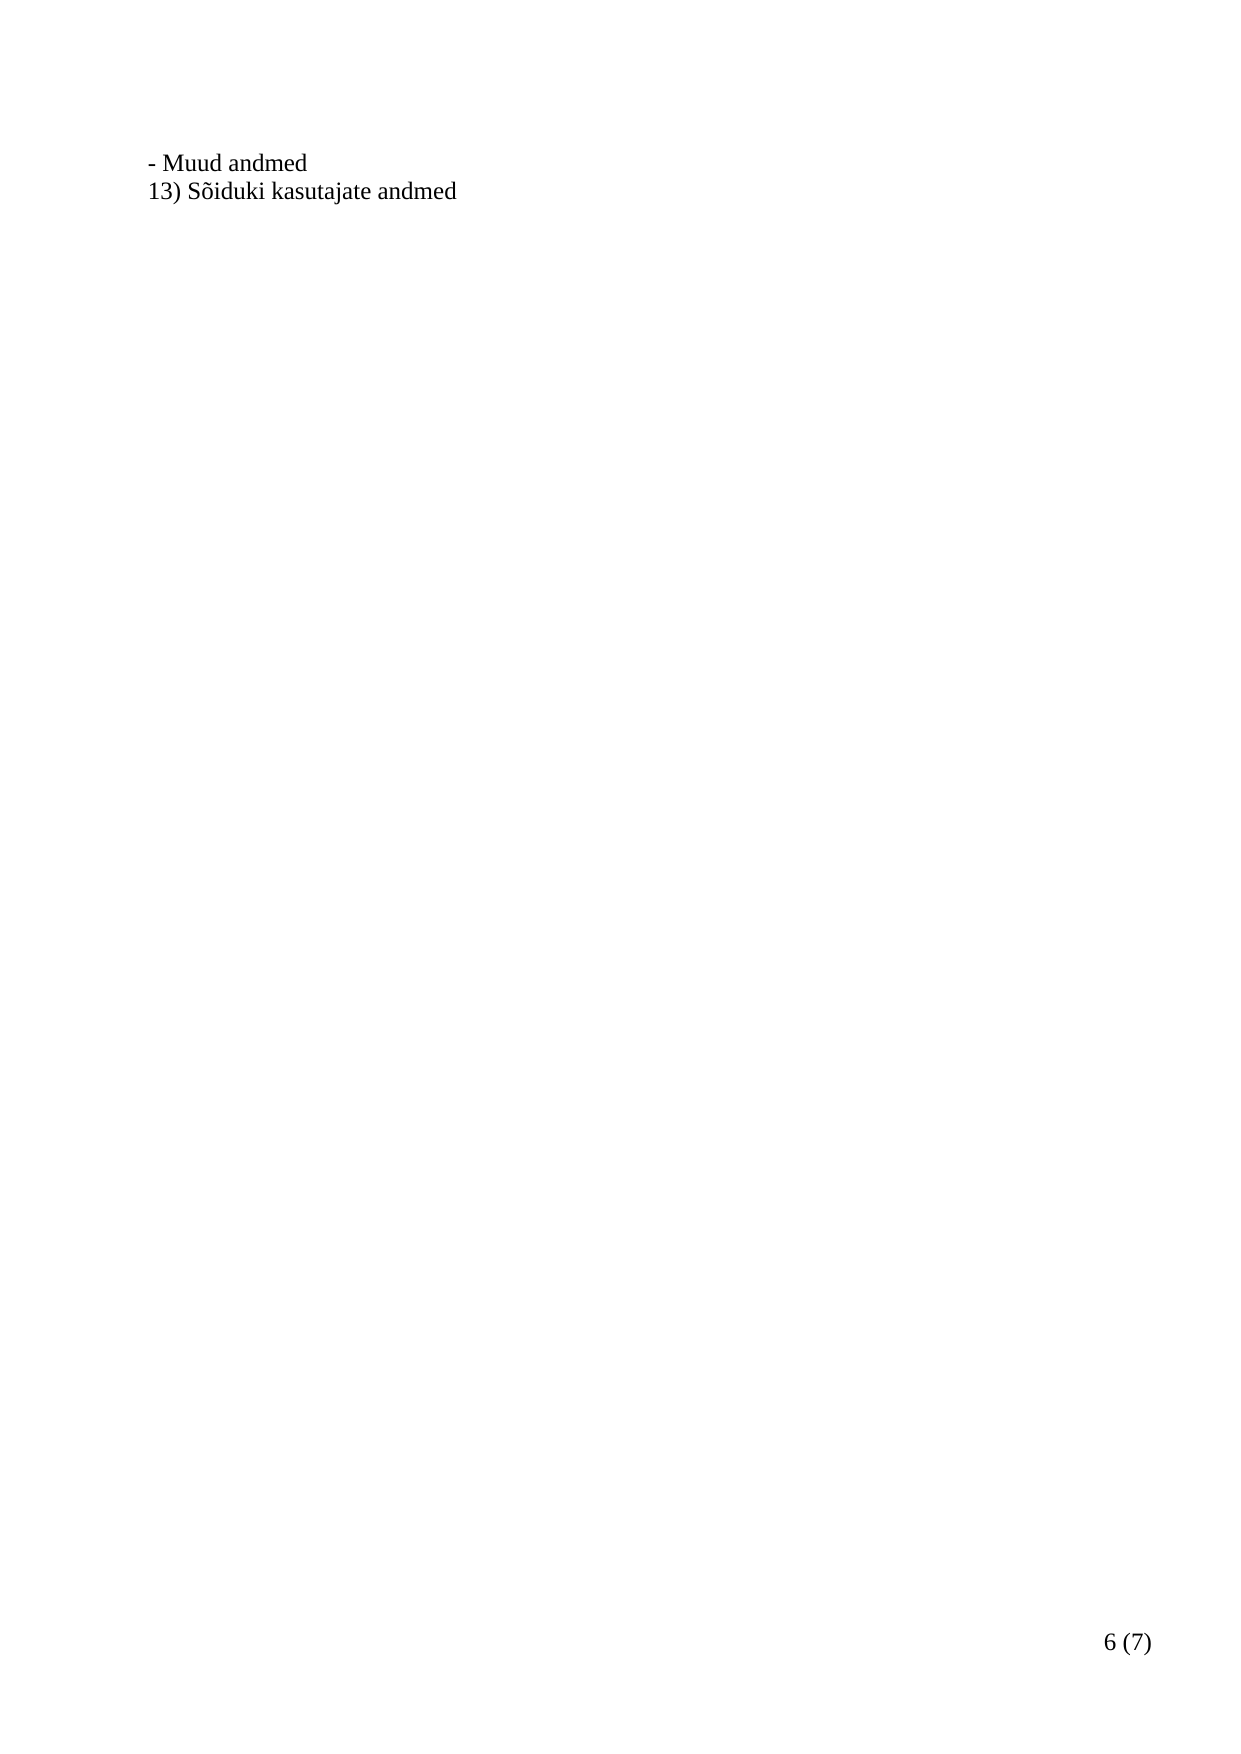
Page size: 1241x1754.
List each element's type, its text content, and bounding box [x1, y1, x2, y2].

text - Muud andmed [148, 148, 1152, 176]
text 13) Sõiduki kasutajate andmed [148, 176, 1152, 205]
